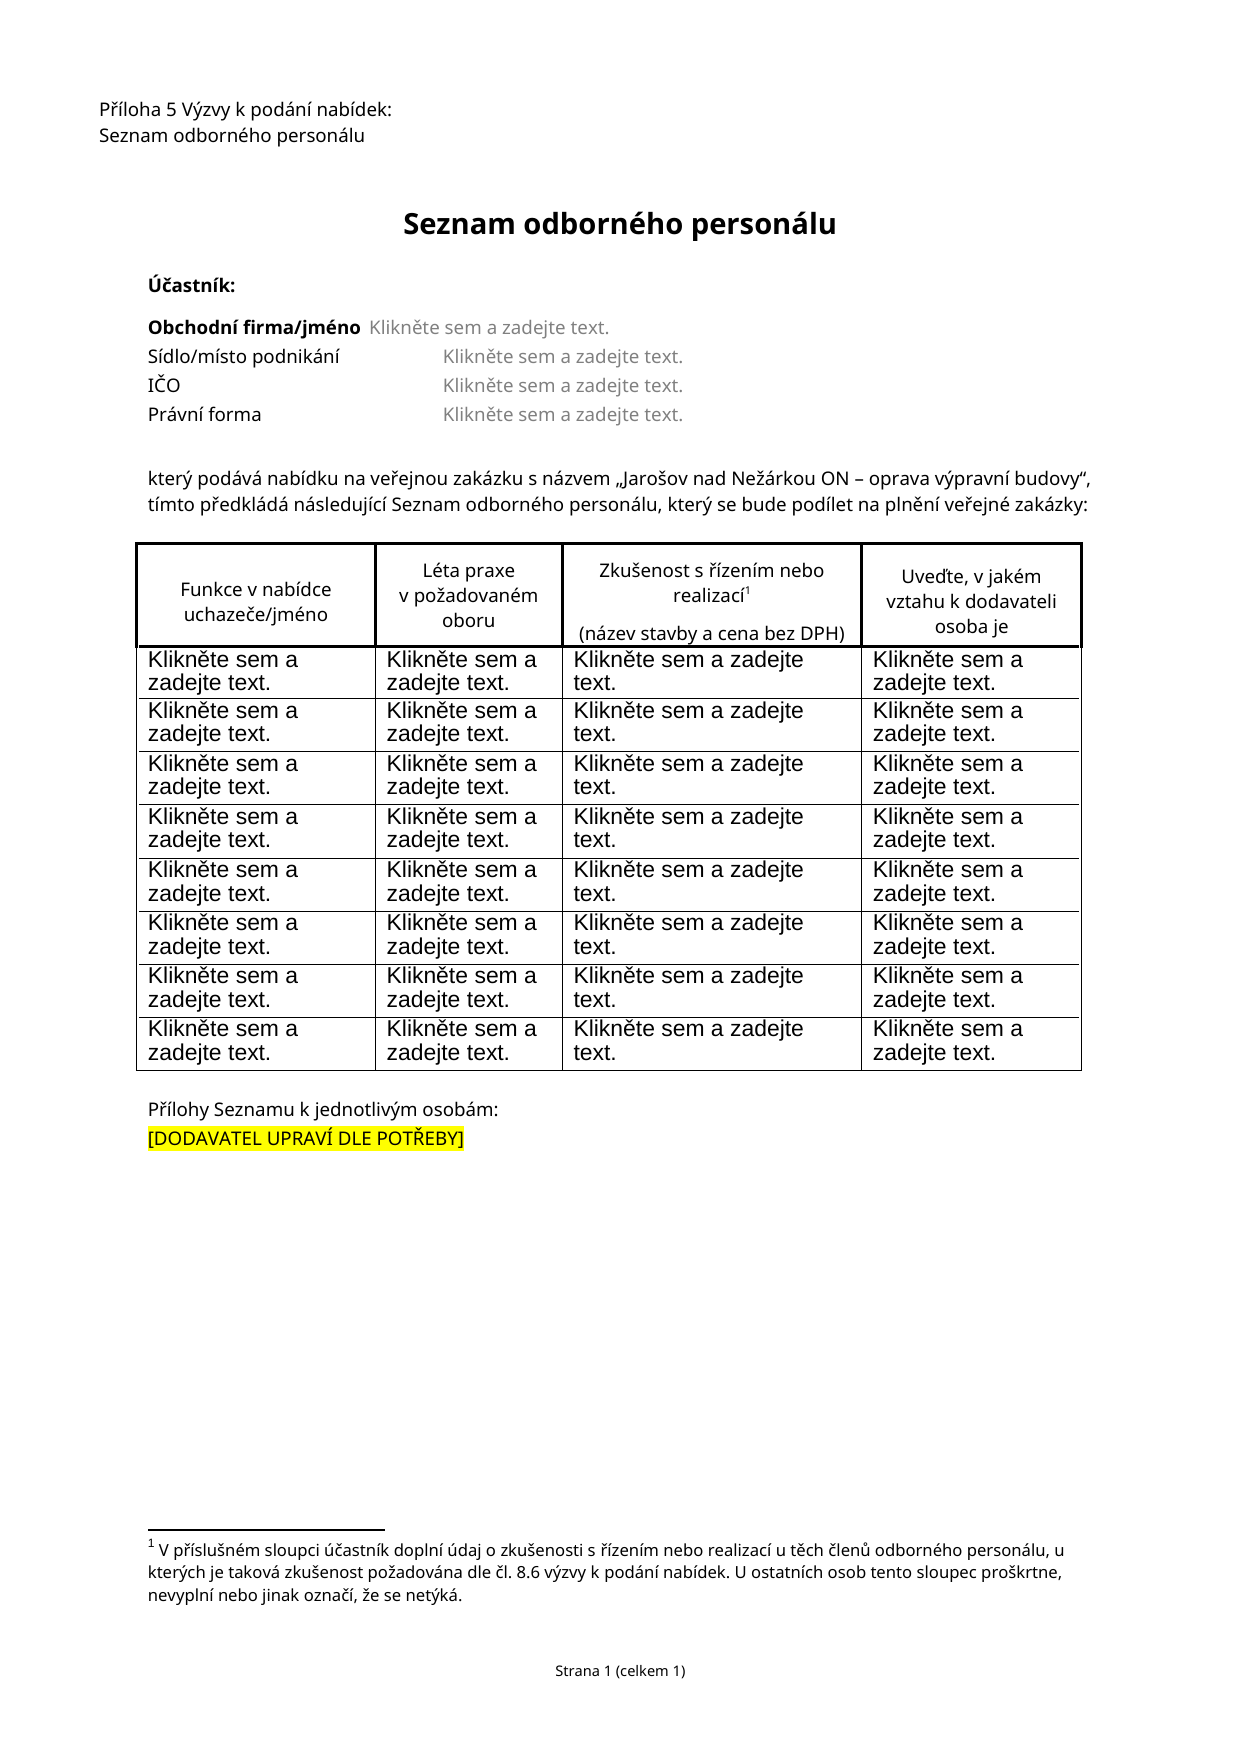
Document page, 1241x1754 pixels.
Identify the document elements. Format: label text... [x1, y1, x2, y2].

text Obchodní firma/jméno [148, 311, 1093, 340]
text Účastník: [148, 268, 1093, 299]
table_header Funkce v nabídce uchazeče/jméno [138, 545, 374, 645]
table_header Zkušenost s řízením nebo realizací (název stavby a cena bez DPH) [564, 545, 860, 645]
text Právní forma [148, 398, 1093, 427]
table_header Léta praxe v požadovaném oboru [377, 545, 561, 645]
table_header Uveďte, v jakém vztahu k dodavateli osoba je [863, 545, 1080, 645]
text IČO [148, 369, 1093, 398]
text který podává nabídku na veřejnou zakázku s názvem „Jarošov nad Nežárkou ON – oprava výpravní budovy“, tímto předkládá následující Seznam odborného personálu, který se bude podílet na plnění veřejné zakázky: [148, 465, 1093, 516]
text [DODAVATEL UPRAVÍ DLE POTŘEBY] [148, 1122, 1092, 1151]
text Sídlo/místo podnikání [148, 340, 1093, 369]
text Přílohy Seznamu k jednotlivým osobám: [148, 1097, 1093, 1122]
title Seznam odborného personálu [148, 203, 1093, 243]
